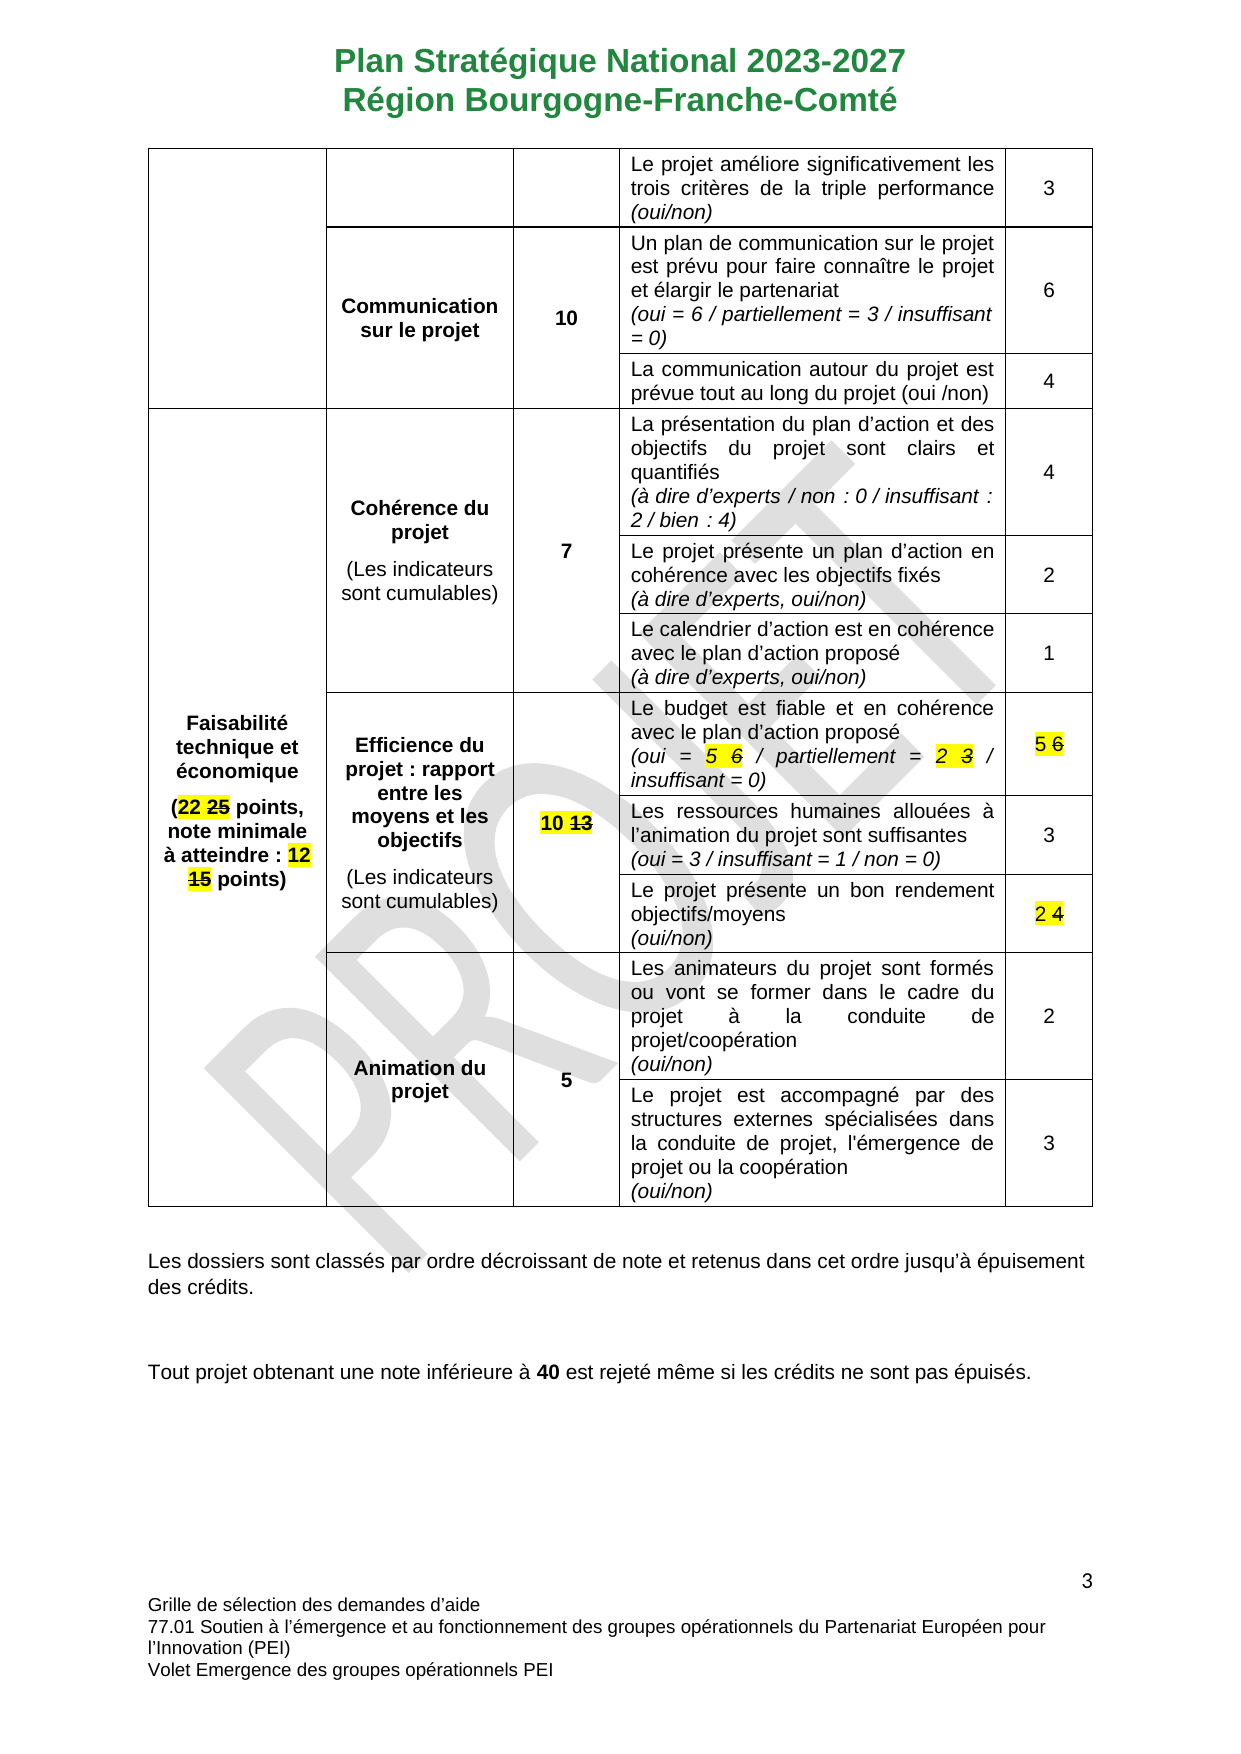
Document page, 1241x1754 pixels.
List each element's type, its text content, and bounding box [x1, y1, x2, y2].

table_cell 2 4 [1006, 875, 1092, 952]
table_cell 3 [1006, 796, 1092, 873]
table_cell Efficience du projet : rapport entre les moyens et les objectifs (Les indicateurs sont cumulables) [327, 693, 513, 952]
table_cell 10 [514, 228, 619, 408]
table_cell 2 [1006, 536, 1092, 613]
table_cell Cohérence du projet (Les indicateurs sont cumulables) [327, 409, 513, 692]
text Les dossiers sont classés par ordre décroissant de note et retenus dans cet ordre jusqu’à épuisement des crédits. [148, 1249, 1093, 1299]
table_cell Le projet présente un bon rendement objectifs/moyens (oui/non) [620, 875, 1005, 952]
table_cell Faisabilité technique et économique (22 25 points, note minimale à atteindre : 12 15 points) [149, 409, 326, 1206]
table_cell 3 [1006, 1080, 1092, 1206]
table_cell 3 [1006, 149, 1092, 226]
table_cell Le projet présente un plan d’action en cohérence avec les objectifs fixés (à dire d’experts, oui/non) [620, 536, 1005, 613]
table_cell La présentation du plan d’action et des objectifs du projet sont clairs et quantifiés (à dire d’experts / non : 0 / insuffisant : 2 / bien : 4) [620, 409, 1005, 534]
table_cell Un plan de communication sur le projet est prévu pour faire connaître le projet et élargir le partenariat (oui = 6 / partiellement = 3 / insuffisant = 0) [620, 228, 1005, 353]
table_cell 5 6 [1006, 693, 1092, 795]
table_cell Les animateurs du projet sont formés ou vont se former dans le cadre du projet à la conduite de projet/coopération (oui/non) [620, 953, 1005, 1079]
text Tout projet obtenant une note inférieure à 40 est rejeté même si les crédits ne sont pas épuisés. [148, 1360, 1093, 1384]
table_cell Le projet est accompagné par des structures externes spécialisées dans la conduite de projet, l'émergence de projet ou la coopération (oui/non) [620, 1080, 1005, 1206]
table_cell Le projet améliore significativement les trois critères de la triple performance (oui/non) [620, 149, 1005, 226]
table_cell 4 [1006, 354, 1092, 408]
table_cell Le budget est fiable et en cohérence avec le plan d’action proposé (oui = 5 6 / partiellement = 2 3 / insuffisant = 0) [620, 693, 1005, 795]
table_cell La communication autour du projet est prévue tout au long du projet (oui /non) [620, 354, 1005, 408]
table_cell 7 [514, 409, 619, 692]
table_cell Communication sur le projet [327, 228, 513, 408]
table_cell 2 [1006, 953, 1092, 1079]
table_cell 10 13 [514, 693, 619, 952]
table_cell Les ressources humaines allouées à l’animation du projet sont suffisantes (oui = 3 / insuffisant = 1 / non = 0) [620, 796, 1005, 873]
table_cell 1 [1006, 614, 1092, 692]
table_cell Animation du projet [327, 953, 513, 1206]
table_cell 6 [1006, 228, 1092, 353]
table_cell Le calendrier d’action est en cohérence avec le plan d’action proposé (à dire d’experts, oui/non) [620, 614, 1005, 692]
table_cell 5 [514, 953, 619, 1206]
table_cell 4 [1006, 409, 1092, 534]
